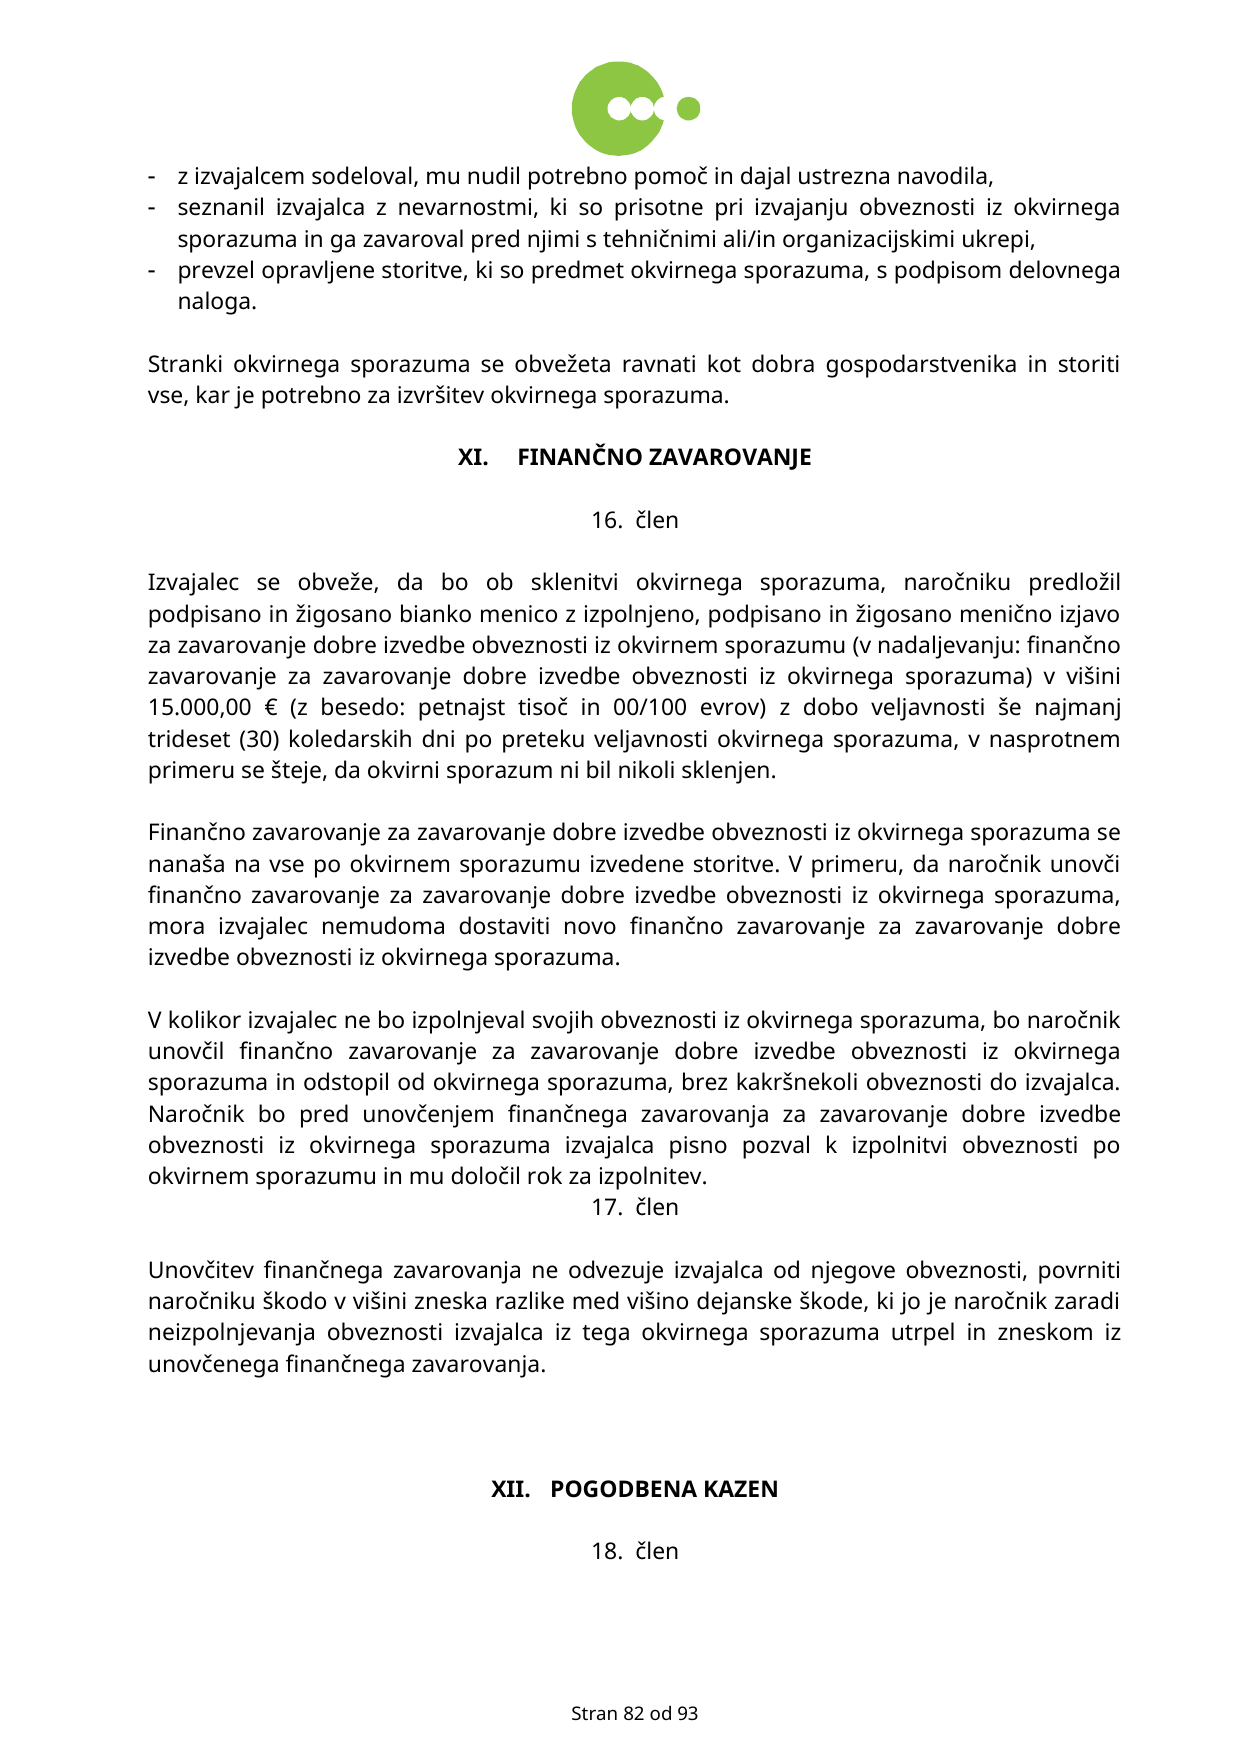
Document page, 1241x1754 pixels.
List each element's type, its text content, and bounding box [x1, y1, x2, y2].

text Unovčitev finančnega zavarovanja ne odvezuje izvajalca od njegove obveznosti, povrniti naročniku škodo v višini zneska razlike med višino dejanske škode, ki jo je naročnik zaradi neizpolnjevanja obveznosti izvajalca iz tega okvirnega sporazuma utrpel in zneskom iz unovčenega finančnega zavarovanja. [148, 1254, 1122, 1379]
text Finančno zavarovanje za zavarovanje dobre izvedbe obveznosti iz okvirnega sporazuma se nanaša na vse po okvirnem sporazumu izvedene storitve. V primeru, da naročnik unovči finančno zavarovanje za zavarovanje dobre izvedbe obveznosti iz okvirnega sporazuma, mora izvajalec nemudoma dostaviti novo finančno zavarovanje za zavarovanje dobre izvedbe obveznosti iz okvirnega sporazuma. [148, 816, 1122, 973]
list FINANČNO ZAVAROVANJE [148, 441, 1122, 473]
list POGODBENA KAZEN [148, 1473, 1122, 1504]
text Izvajalec se obveže, da bo ob sklenitvi okvirnega sporazuma, naročniku predložil podpisano in žigosano bianko menico z izpolnjeno, podpisano in žigosano menično izjavo za zavarovanje dobre izvedbe obveznosti iz okvirnem sporazumu (v nadaljevanju: finančno zavarovanje za zavarovanje dobre izvedbe obveznosti iz okvirnega sporazuma) v višini 15.000,00 € (z besedo: petnajst tisoč in 00/100 evrov) z dobo veljavnosti še najmanj trideset (30) koledarskih dni po preteku veljavnosti okvirnega sporazuma, v nasprotnem primeru se šteje, da okvirni sporazum ni bil nikoli sklenjen. [148, 566, 1122, 785]
list člen [148, 1535, 1122, 1566]
list z izvajalcem sodeloval, mu nudil potrebno pomoč in dajal ustrezna navodila, [148, 160, 1122, 191]
text Stranki okvirnega sporazuma se obvežeta ravnati kot dobra gospodarstvenika in storiti vse, kar je potrebno za izvršitev okvirnega sporazuma. [148, 348, 1122, 410]
list seznanil izvajalca z nevarnostmi, ki so prisotne pri izvajanju obveznosti iz okvirnega sporazuma in ga zavaroval pred njimi s tehničnimi ali/in organizacijskimi ukrepi, [148, 191, 1122, 254]
list prevzel opravljene storitve, ki so predmet okvirnega sporazuma, s podpisom delovnega naloga. [148, 254, 1122, 316]
list člen [148, 504, 1122, 535]
list člen [148, 1191, 1122, 1223]
text V kolikor izvajalec ne bo izpolnjeval svojih obveznosti iz okvirnega sporazuma, bo naročnik unovčil finančno zavarovanje za zavarovanje dobre izvedbe obveznosti iz okvirnega sporazuma in odstopil od okvirnega sporazuma, brez kakršnekoli obveznosti do izvajalca. Naročnik bo pred unovčenjem finančnega zavarovanja za zavarovanje dobre izvedbe obveznosti iz okvirnega sporazuma izvajalca pisno pozval k izpolnitvi obveznosti po okvirnem sporazumu in mu določil rok za izpolnitev. [148, 1004, 1122, 1191]
